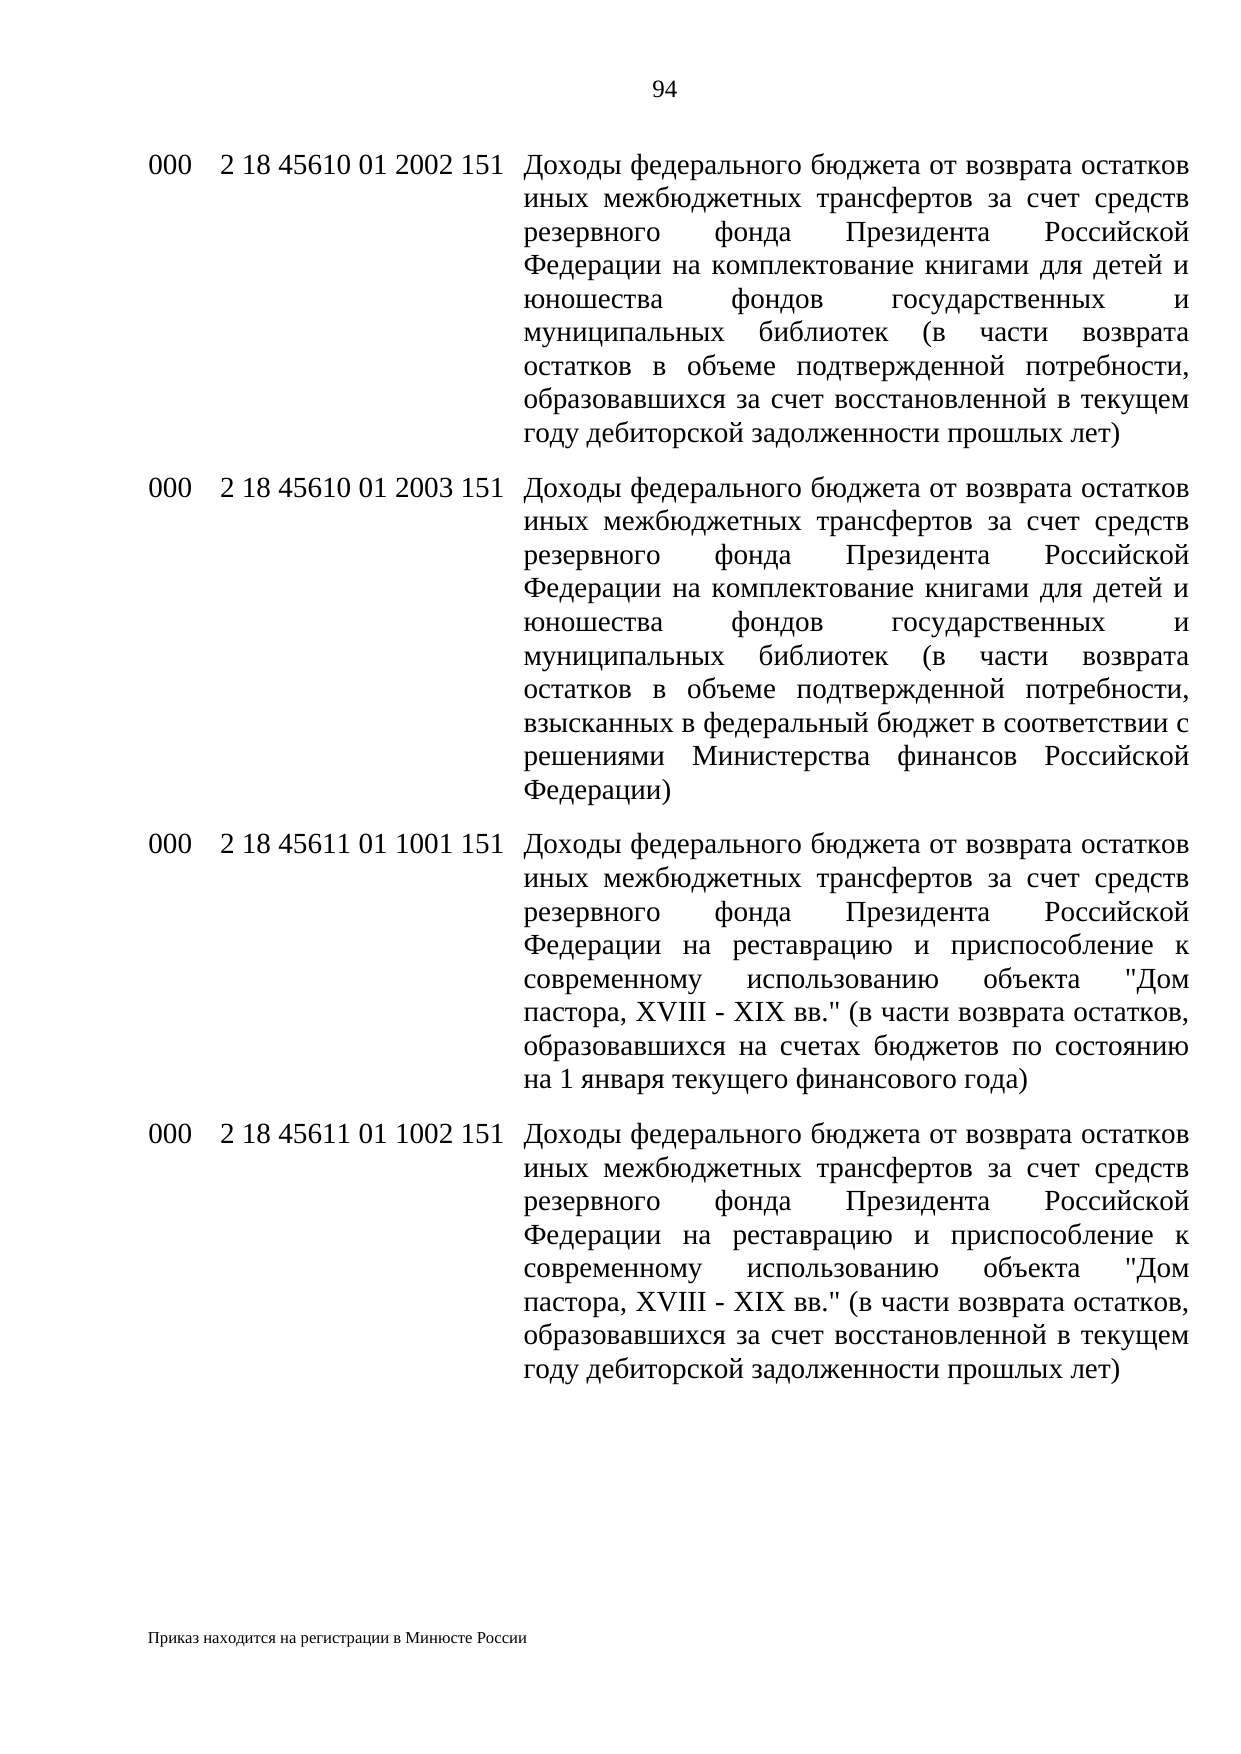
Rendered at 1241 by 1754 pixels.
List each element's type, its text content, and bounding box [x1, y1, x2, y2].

table_cell 2 18 45611 01 1002 151 [207, 1106, 517, 1395]
table_cell 000 [133, 1106, 207, 1395]
table_cell 000 [133, 136, 207, 459]
table_cell Доходы федерального бюджета от возврата остатков иных межбюджетных трансфертов за счет средств резервного фонда Президента Российской Федерации на реставрацию и приспособление к современному использованию объекта "Дом пастора, XVIII - XIX вв." (в части возврата остатков, образовавшихся на счетах бюджетов по состоянию на 1 января текущего финансового года) [517, 816, 1196, 1106]
table_cell Доходы федерального бюджета от возврата остатков иных межбюджетных трансфертов за счет средств резервного фонда Президента Российской Федерации на реставрацию и приспособление к современному использованию объекта "Дом пастора, XVIII - XIX вв." (в части возврата остатков, образовавшихся за счет восстановленной в текущем году дебиторской задолженности прошлых лет) [517, 1106, 1196, 1395]
table_cell 000 [133, 816, 207, 1106]
table_cell 2 18 45610 01 2003 151 [207, 459, 517, 816]
table_cell 2 18 45611 01 1001 151 [207, 816, 517, 1106]
table_cell Доходы федерального бюджета от возврата остатков иных межбюджетных трансфертов за счет средств резервного фонда Президента Российской Федерации на комплектование книгами для детей и юношества фондов государственных и муниципальных библиотек (в части возврата остатков в объеме подтвержденной потребности, образовавшихся за счет восстановленной в текущем году дебиторской задолженности прошлых лет) [517, 136, 1196, 459]
table_cell 000 [133, 459, 207, 816]
table_cell 2 18 45610 01 2002 151 [207, 136, 517, 459]
table_cell Доходы федерального бюджета от возврата остатков иных межбюджетных трансфертов за счет средств резервного фонда Президента Российской Федерации на комплектование книгами для детей и юношества фондов государственных и муниципальных библиотек (в части возврата остатков в объеме подтвержденной потребности, взысканных в федеральный бюджет в соответствии с решениями Министерства финансов Российской Федерации) [517, 459, 1196, 816]
